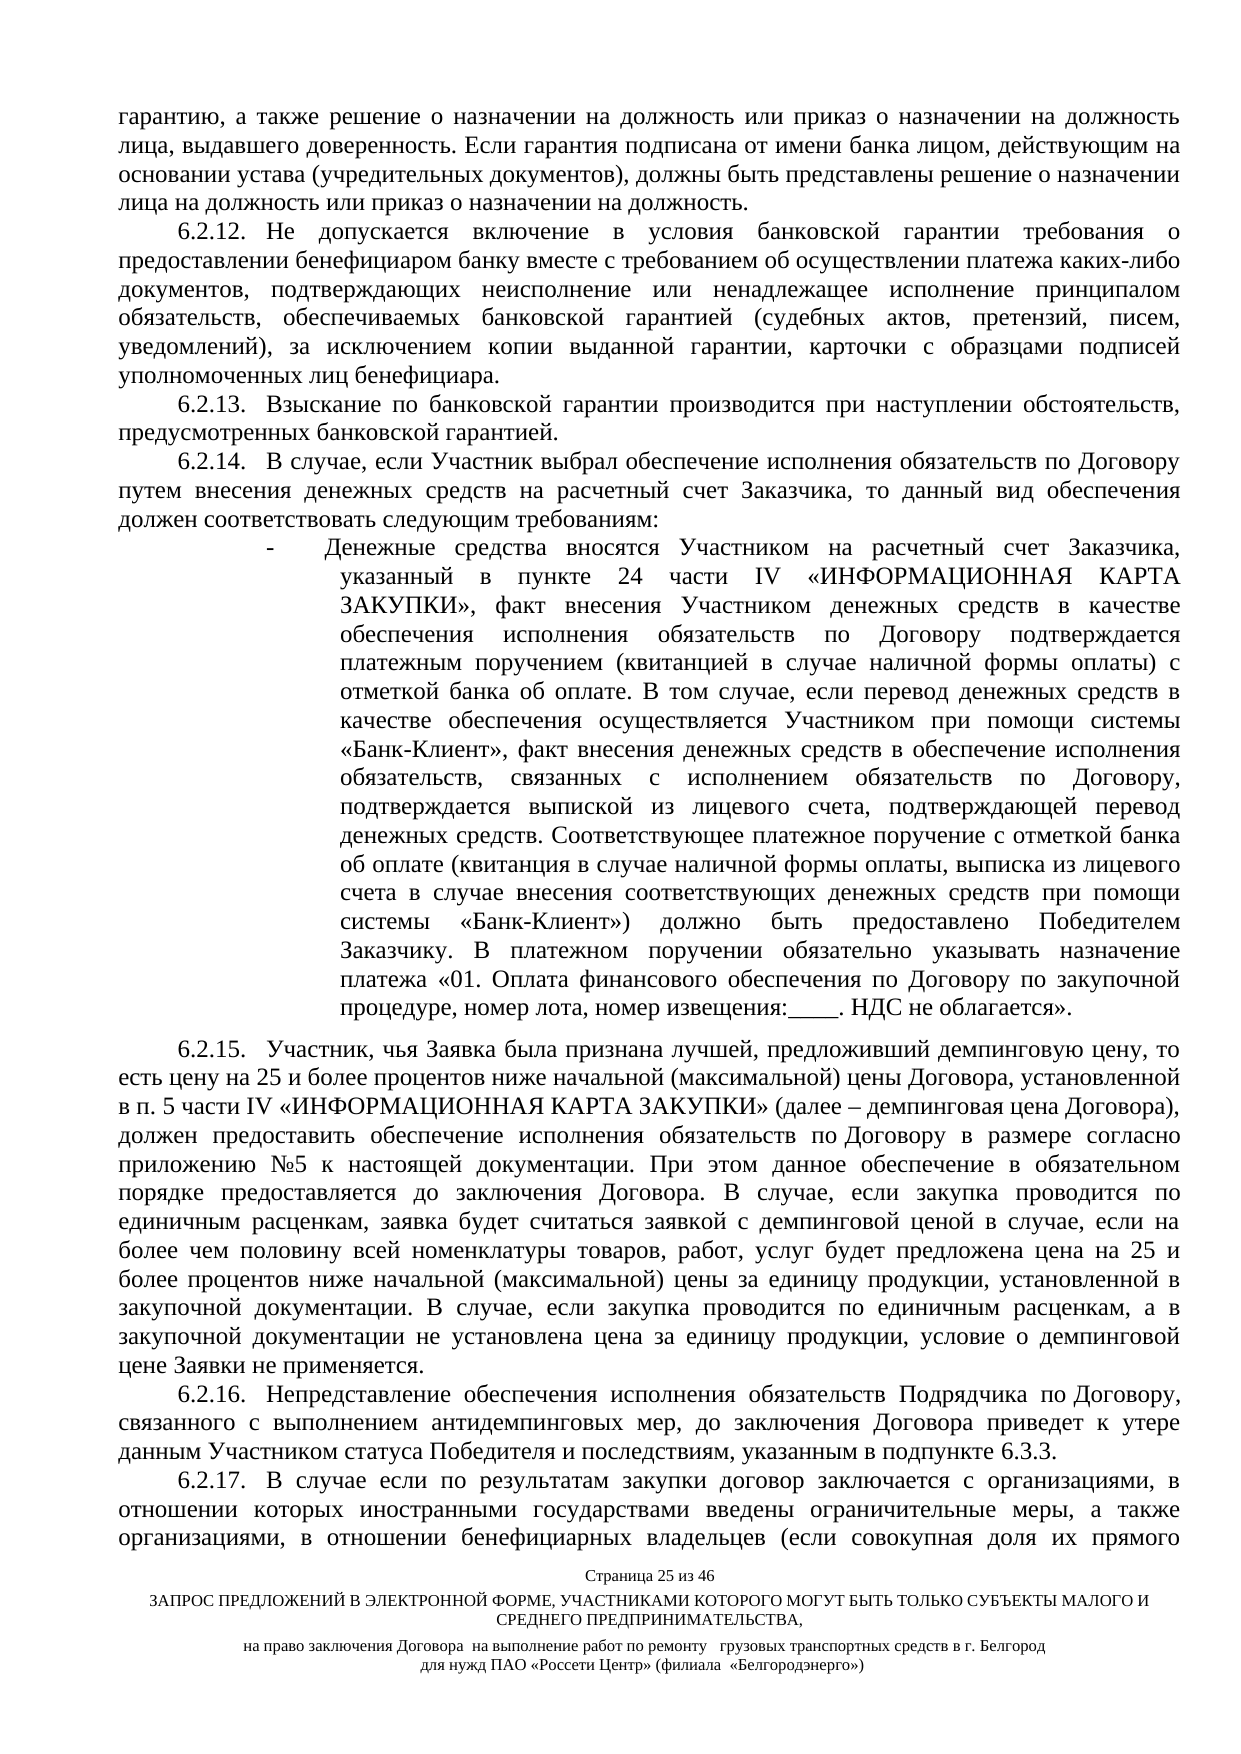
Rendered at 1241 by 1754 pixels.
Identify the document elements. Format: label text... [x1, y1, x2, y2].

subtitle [118, 1465, 1181, 1551]
subtitle Взыскание по банковской гарантии производится при наступлении обстоятельств, предусмотренных банковской гарантией. [118, 389, 1181, 446]
subtitle В случае, если Участник выбрал обеспечение исполнения обязательств по Договору путем внесения денежных средств на расчетный счет Заказчика, то данный вид обеспечения должен соответствовать следующим требованиям: [118, 446, 1181, 532]
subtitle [118, 101, 1181, 216]
subtitle Непредставление обеспечения исполнения обязательств Подрядчика по Договору, связанного с выполнением антидемпинговых мер, до заключения Договора приведет к утере данным Участником статуса Победителя и последствиям, указанным в подпункте 6.3.3. [118, 1379, 1181, 1465]
list Денежные средства вносятся Участником на расчетный счет Заказчика, указанный в пункте 24 части IV «ИНФОРМАЦИОННАЯ КАРТА ЗАКУПКИ», факт внесения Участником денежных средств в качестве обеспечения исполнения обязательств по Договору подтверждается платежным поручением (квитанцией в случае наличной формы оплаты) с отметкой банка об оплате. В том случае, если перевод денежных средств в качестве обеспечения осуществляется Участником при помощи системы «Банк-Клиент», факт внесения денежных средств в обеспечение исполнения обязательств, связанных с исполнением обязательств по Договору, подтверждается выпиской из лицевого счета, подтверждающей перевод денежных средств. Соответствующее платежное поручение с отметкой банка об оплате (квитанция в случае наличной формы оплаты, выписка из лицевого счета в случае внесения соответствующих денежных средств при помощи системы «Банк-Клиент») должно быть предоставлено Победителем Заказчику. В платежном поручении обязательно указывать назначение платежа «01. Оплата финансового обеспечения по Договору по закупочной процедуре, номер лота, номер извещения:____. НДС не облагается». [266, 532, 1181, 1021]
subtitle Не допускается включение в условия банковской гарантии требования о предоставлении бенефициаром банку вместе с требованием об осуществлении платежа каких-либо документов, подтверждающих неисполнение или ненадлежащее исполнение принципалом обязательств, обеспечиваемых банковской гарантией (судебных актов, претензий, писем, уведомлений), за исключением копии выданной гарантии, карточки с образцами подписей уполномоченных лиц бенефициара. [118, 216, 1181, 389]
subtitle Участник, чья Заявка была признана лучшей, предложивший демпинговую цену, то есть цену на 25 и более процентов ниже начальной (максимальной) цены Договора, установленной в п. 5 части IV «ИНФОРМАЦИОННАЯ КАРТА ЗАКУПКИ» (далее – демпинговая цена Договора), должен предоставить обеспечение исполнения обязательств по Договору в размере согласно приложению №5 к настоящей документации. При этом данное обеспечение в обязательном порядке предоставляется до заключения Договора. В случае, если закупка проводится по единичным расценкам, заявка будет считаться заявкой с демпинговой ценой в случае, если на более чем половину всей номенклатуры товаров, работ, услуг будет предложена цена на 25 и более процентов ниже начальной (максимальной) цены за единицу продукции, установленной в закупочной документации. В случае, если закупка проводится по единичным расценкам, а в закупочной документации не установлена цена за единицу продукции, условие о демпинговой цене Заявки не применяется. [118, 1034, 1181, 1379]
